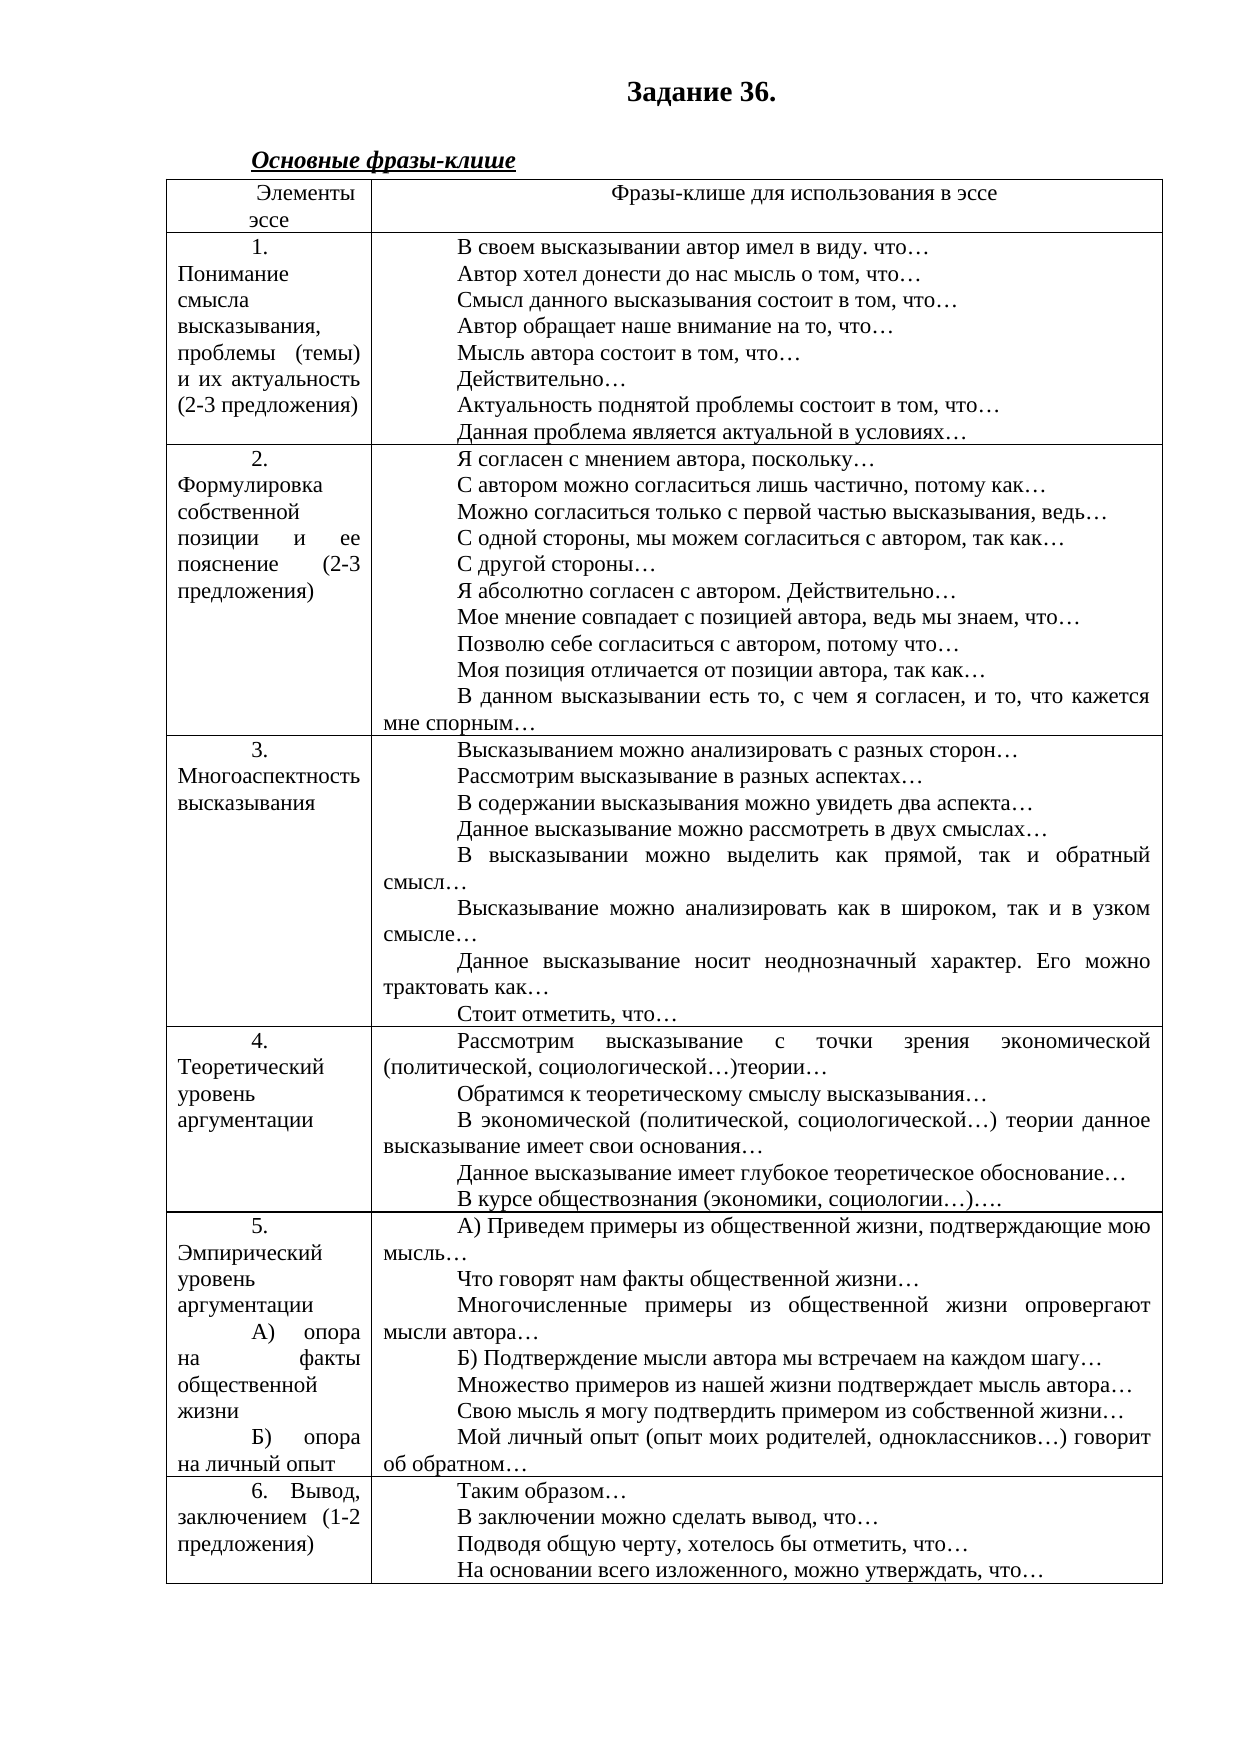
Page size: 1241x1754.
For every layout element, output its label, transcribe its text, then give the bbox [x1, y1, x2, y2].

table_header Фразы-клише для использования в эссе [372, 180, 1162, 232]
table_cell 6. Вывод, заключением (1-2 предложения) [167, 1477, 371, 1582]
text Основные фразы-клише [177, 145, 1152, 174]
table_cell Высказыванием можно анализировать с разных сторон… Рассмотрим высказывание в разных аспектах… В содержании высказывания можно увидеть два аспекта… Данное высказывание можно рассмотреть в двух смыслах… В высказывании можно выделить как прямой, так и обратный смысл… Высказывание можно анализировать как в широком, так и в узком смысле… Данное высказывание носит неоднозначный характер. Его можно трактовать как… Стоит отметить, что… [372, 736, 1162, 1026]
table_header Элементы эссе [167, 180, 371, 232]
table_cell 1. Понимание смысла высказывания, проблемы (темы) и их актуальность (2-3 предложения) [167, 233, 371, 444]
text Задание 36. [177, 74, 1152, 107]
table_cell 5. Эмпирический уровень аргументации А) опора на факты общественной жизни Б) опора на личный опыт [167, 1213, 371, 1476]
table_cell 3. Многоаспектность высказывания [167, 736, 371, 1026]
table_cell Таким образом… В заключении можно сделать вывод, что… Подводя общую черту, хотелось бы отметить, что… На основании всего изложенного, можно утверждать, что… [372, 1477, 1162, 1582]
table_cell 2. Формулировка собственной позиции и ее пояснение (2-3 предложения) [167, 445, 371, 735]
table_cell А) Приведем примеры из общественной жизни, подтверждающие мою мысль… Что говорят нам факты общественной жизни… Многочисленные примеры из общественной жизни опровергают мысли автора… Б) Подтверждение мысли автора мы встречаем на каждом шагу… Множество примеров из нашей жизни подтверждает мысль автора… Свою мысль я могу подтвердить примером из собственной жизни… Мой личный опыт (опыт моих родителей, одноклассников…) говорит об обратном… [372, 1213, 1162, 1476]
table_cell В своем высказывании автор имел в виду. что… Автор хотел донести до нас мысль о том, что… Смысл данного высказывания состоит в том, что… Автор обращает наше внимание на то, что… Мысль автора состоит в том, что… Действительно… Актуальность поднятой проблемы состоит в том, что… Данная проблема является актуальной в условиях… [372, 233, 1162, 444]
table_cell Рассмотрим высказывание с точки зрения экономической (политической, социологической…)теории… Обратимся к теоретическому смыслу высказывания… В экономической (политической, социологической…) теории данное высказывание имеет свои основания… Данное высказывание имеет глубокое теоретическое обоснование… В курсе обществознания (экономики, социологии…)…. [372, 1027, 1162, 1211]
table_cell Я согласен с мнением автора, поскольку… С автором можно согласиться лишь частично, потому как… Можно согласиться только с первой частью высказывания, ведь… С одной стороны, мы можем согласиться с автором, так как… С другой стороны… Я абсолютно согласен с автором. Действительно… Мое мнение совпадает с позицией автора, ведь мы знаем, что… Позволю себе согласиться с автором, потому что… Моя позиция отличается от позиции автора, так как… В данном высказывании есть то, с чем я согласен, и то, что кажется мне спорным… [372, 445, 1162, 735]
table_cell 4. Теоретический уровень аргументации [167, 1027, 371, 1211]
